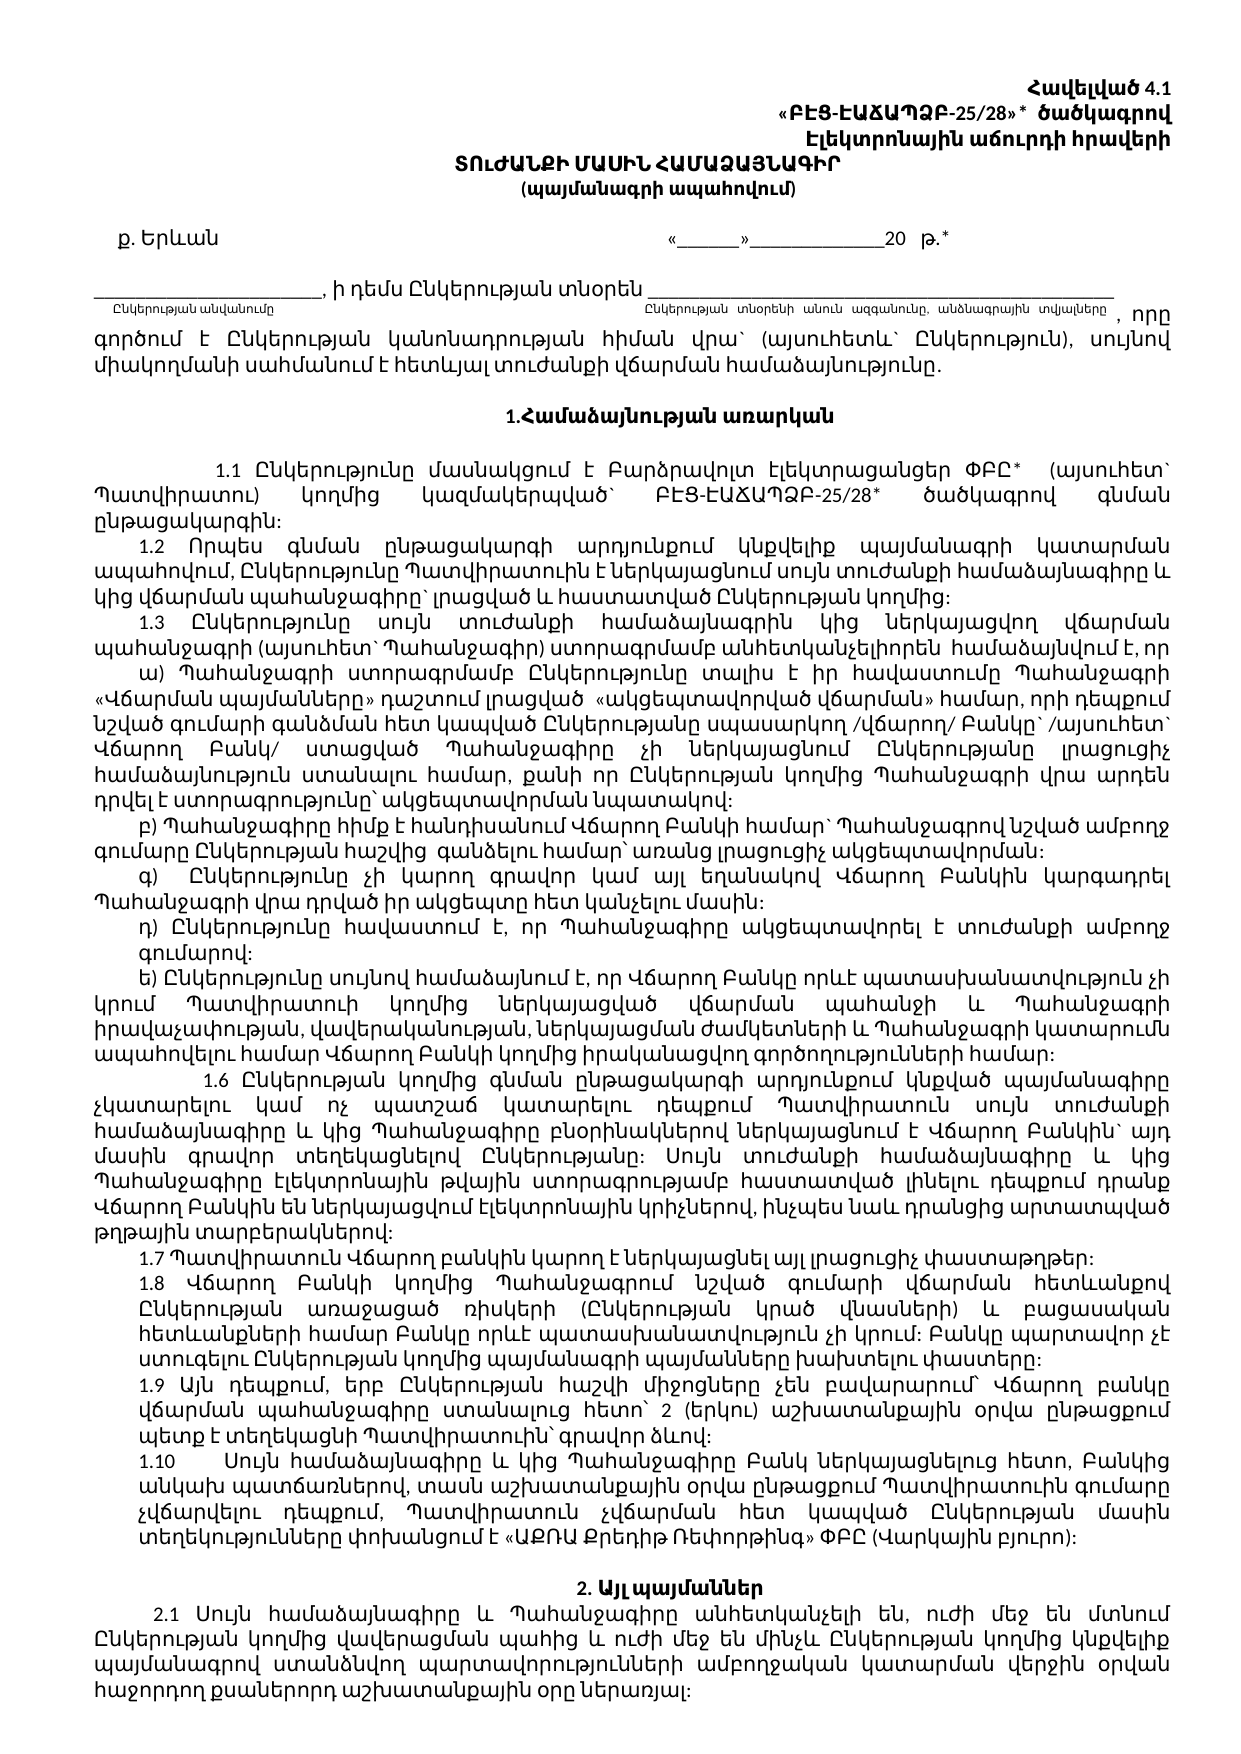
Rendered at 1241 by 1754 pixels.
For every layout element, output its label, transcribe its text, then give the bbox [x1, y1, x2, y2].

text բ) Պահանջագիրը հիմք է հանդիսանում Վճարող Բանկի համար` Պահանջագրով նշված ամբողջ գումարը Ընկերության հաշվից գանձելու համար՝ առանց լրացուցիչ ակցեպտավորման: [94, 813, 1171, 864]
text 1.9 Այն դեպքում, երբ Ընկերության հաշվի միջոցները չեն բավարարում՝ Վճարող բանկը վճարման պահանջագիրը ստանալուց հետո՝ 2 (երկու) աշխատանքային օրվա ընթացքում պետք է տեղեկացնի Պատվիրատուին՝ գրավոր ձևով: [138, 1372, 1171, 1448]
text ______________________, ի դեմս Ընկերության տնօրեն _____________________________________________ [94, 276, 1171, 301]
text ք. Երևան «______»_____________20 թ.* [94, 225, 1171, 250]
text 1.Համաձայնության առարկան [169, 403, 1171, 428]
text 1.8 Վճարող Բանկի կողմից Պահանջագրում նշված գումարի վճարման հետևանքով Ընկերության առաջացած ռիսկերի (Ընկերության կրած վնասների) և բացասական հետևանքների համար Բանկը որևէ պատասխանատվություն չի կրում: Բանկը պարտավոր չէ ստուգելու Ընկերության կողմից պայմանագրի պայմանները խախտելու փաստերը: [138, 1270, 1171, 1372]
text 1.2 Որպես գնման ընթացակարգի արդյունքում կնքվելիք պայմանագրի կատարման ապահովում, Ընկերությունը Պատվիրատուին է ներկայացնում սույն տուժանքի համաձայնագիրը և կից վճարման պահանջագիրը` լրացված և հաստատված Ընկերության կողմից: [94, 533, 1171, 609]
text 1.7 Պատվիրատուն Վճարող բանկին կարող է ներկայացնել այլ լրացուցիչ փաստաթղթեր: [138, 1245, 1171, 1270]
text 1.10 Սույն համաձայնագիրը և կից Պահանջագիրը Բանկ ներկայացնելուց հետո, Բանկից անկախ պատճառներով, տասն աշխատանքային օրվա ընթացքում Պատվիրատուին գումարը չվճարվելու դեպքում, Պատվիրատուն չվճարման հետ կապված Ընկերության մասին տեղեկությունները փոխանցում է «ԱՔՌԱ Քրեդիթ Ռեփորթինգ» ՓԲԸ (Վարկային բյուրո): [138, 1448, 1171, 1550]
text «ԲԷՑ-ԷԱՃԱՊՁԲ-25/28»* ծածկագրով [94, 100, 1171, 126]
text 1.3 Ընկերությունը սույն տուժանքի համաձայնագրին կից ներկայացվող վճարման պահանջագրի (այսուհետ` Պահանջագիր) ստորագրմամբ անհետկանչելիորեն համաձայնվում է, որ [94, 609, 1171, 660]
text ե) Ընկերությունը սույնով համաձայնում է, որ Վճարող Բանկը որևէ պատասխանատվություն չի կրում Պատվիրատուի կողմից ներկայացված վճարման պահանջի և Պահանջագրի իրավաչափության, վավերականության, ներկայացման ժամկետների և Պահանջագրի կատարումն ապահովելու համար Վճարող Բանկի կողմից իրականացվող գործողությունների համար: [94, 965, 1171, 1067]
text 1.6 Ընկերության կողմից գնման ընթացակարգի արդյունքում կնքված պայմանագիրը չկատարելու կամ ոչ պատշաճ կատարելու դեպքում Պատվիրատուն սույն տուժանքի համաձայնագիրը և կից Պահանջագիրը բնօրինակներով ներկայացնում է Վճարող Բանկին` այդ մասին գրավոր տեղեկացնելով Ընկերությանը: Սույն տուժանքի համաձայնագիրը և կից Պահանջագիրը էլեկտրոնային թվային ստորագրությամբ հաստատված լինելու դեպքում դրանք Վճարող Բանկին են ներկայացվում էլեկտրոնային կրիչներով, ինչպես նաև դրանցից արտատպված թղթային տարբերակներով: [94, 1067, 1171, 1245]
text 1.1 Ընկերությունը մասնակցում է Բարձրավոլտ էլեկտրացանցեր ՓԲԸ* (այսուհետ` Պատվիրատու) կողմից կազմակերպված` ԲԷՑ-ԷԱՃԱՊՁԲ-25/28* ծածկագրով գնման ընթացակարգին: [94, 457, 1171, 533]
text Էլեկտրոնային աճուրդի հրավերի [94, 126, 1171, 151]
text գ) Ընկերությունը չի կարող գրավոր կամ այլ եղանակով Վճարող Բանկին կարգադրել Պահանջագրի վրա դրված իր ակցեպտը հետ կանչելու մասին: [94, 864, 1171, 914]
text Հավելված 4.1 [94, 75, 1171, 100]
text (պայմանագրի ապահովում) [94, 177, 1171, 199]
text ՏՈւԺԱՆՔԻ ՄԱՍԻՆ ՀԱՄԱՁԱՅՆԱԳԻՐ [94, 151, 1171, 177]
text 2. Այլ պայմաններ [169, 1575, 1171, 1601]
text 2.1 Սույն համաձայնագիրը և Պահանջագիրը անհետկանչելի են, ուժի մեջ են մտնում Ընկերության կողմից վավերացման պահից և ուժի մեջ են մինչև Ընկերության կողմից կնքվելիք պայմանագրով ստանձնվող պարտավորությունների ամբողջական կատարման վերջին օրվան հաջորդող քսաներորդ աշխատանքային օրը ներառյալ: [94, 1601, 1171, 1702]
text ա) Պահանջագրի ստորագրմամբ Ընկերությունը տալիս է իր հավաստումը Պահանջագրի «Վճարման պայմանները» դաշտում լրացված «ակցեպտավորված վճարման» համար, որի դեպքում նշված գումարի գանձման հետ կապված Ընկերությանը սպասարկող /վճարող/ Բանկը` /այսուհետ` Վճարող Բանկ/ ստացված Պահանջագիրը չի ներկայացնում Ընկերությանը լրացուցիչ համաձայնություն ստանալու համար, քանի որ Ընկերության կողմից Պահանջագրի վրա արդեն դրվել է ստորագրությունը՝ ակցեպտավորման նպատակով: [94, 660, 1171, 813]
text դ) Ընկերությունը հավաստում է, որ Պահանջագիրը ակցեպտավորել է տուժանքի ամբողջ գումարով: [138, 914, 1171, 965]
text Ընկերության անվանումը Ընկերության տնօրենի անուն ազգանունը, անձնագրային տվյալները , որը գործում է Ընկերության կանոնադրության հիման վրա` (այսուհետև` Ընկերություն), սույնով միակողմանի սահմանում է հետևյալ տուժանքի վճարման համաձայնությունը. [94, 301, 1171, 377]
